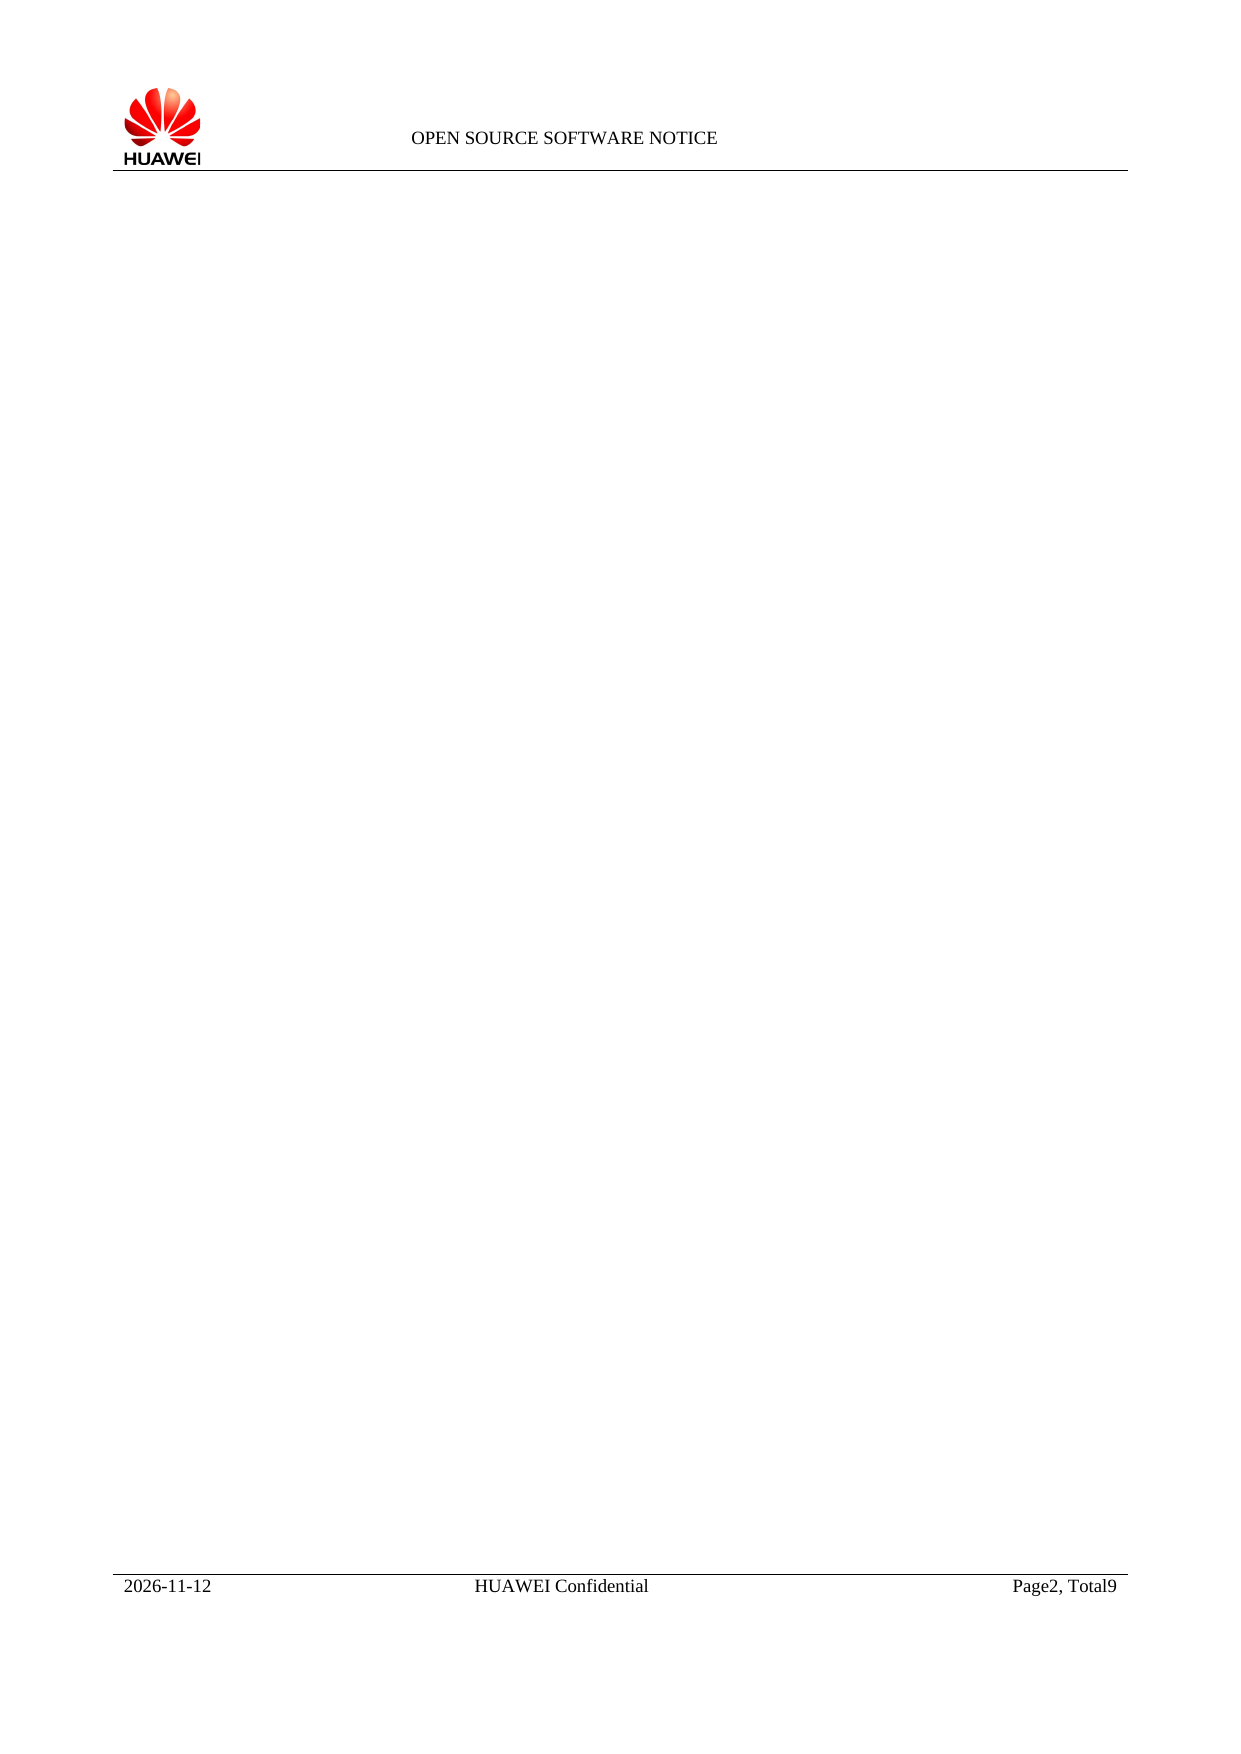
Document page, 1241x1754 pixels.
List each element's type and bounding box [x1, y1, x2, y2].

picture [124, 88, 201, 165]
